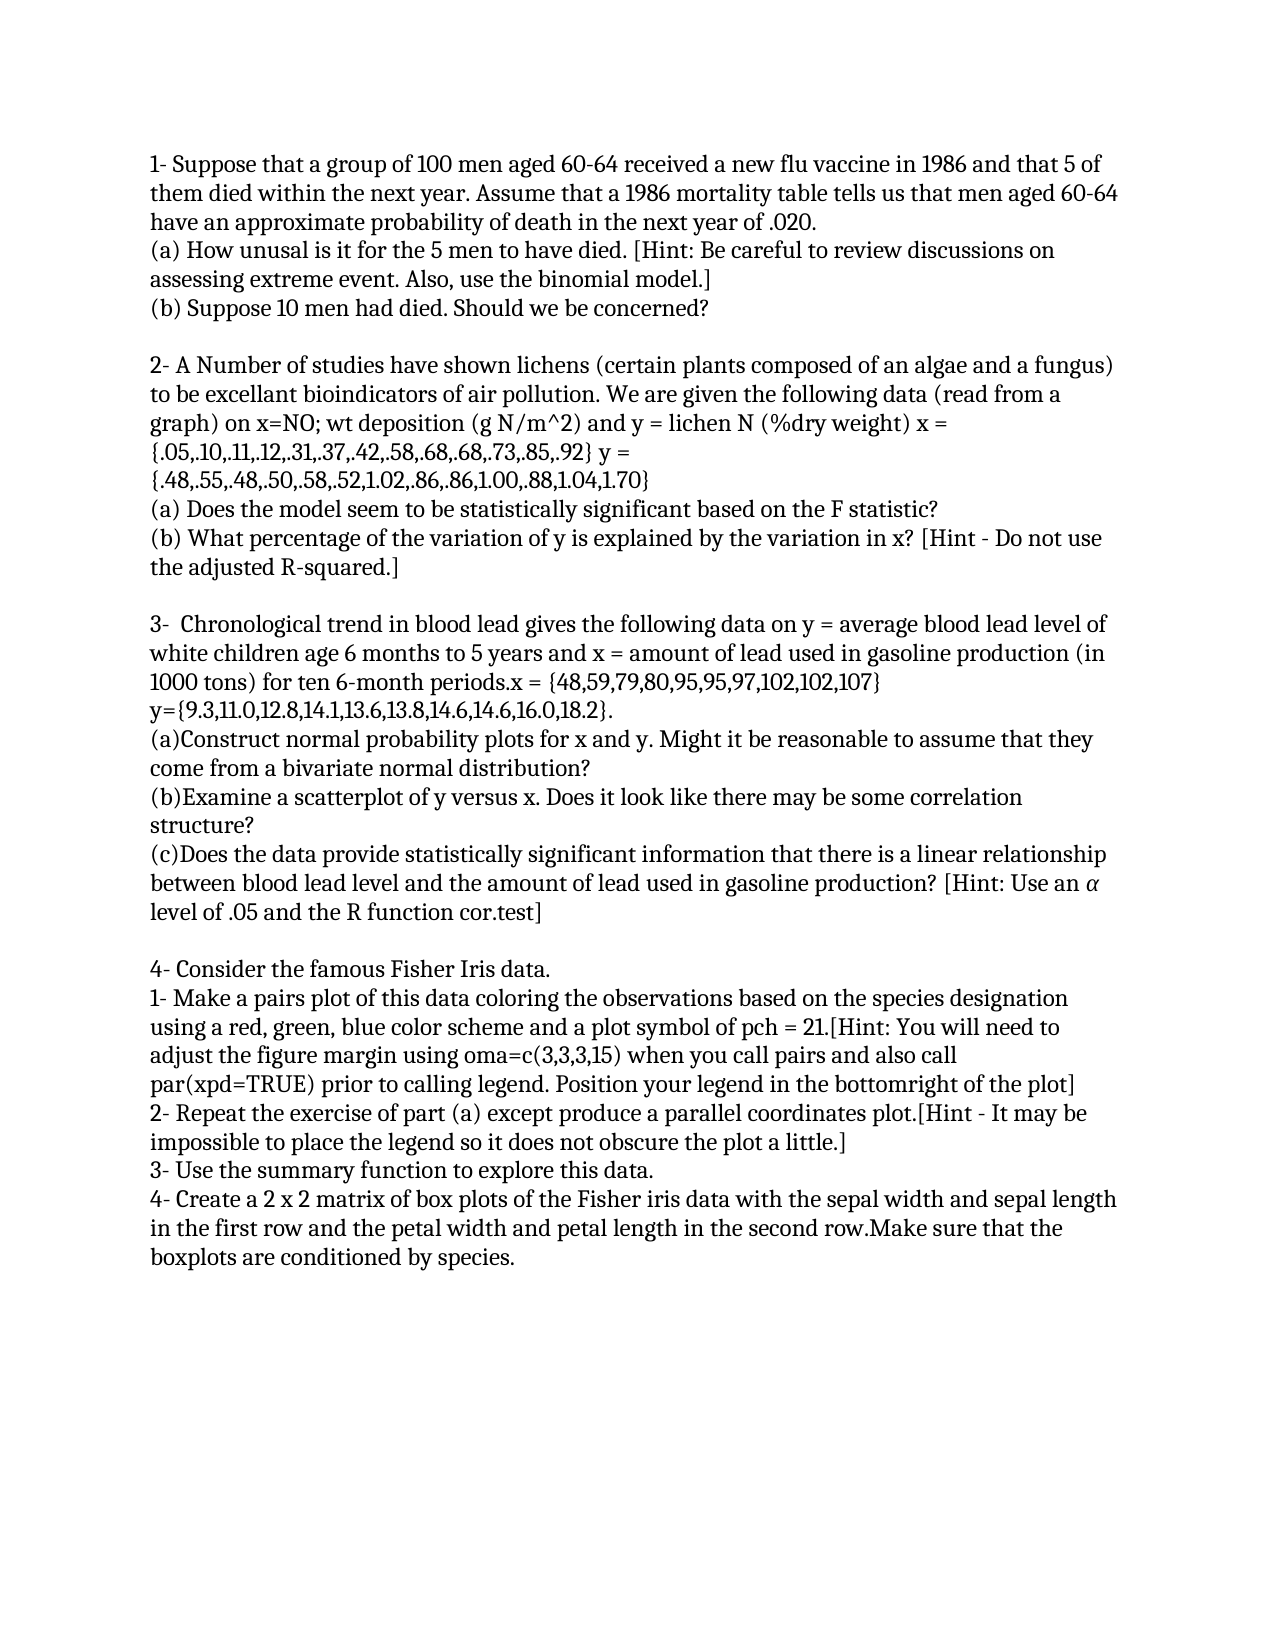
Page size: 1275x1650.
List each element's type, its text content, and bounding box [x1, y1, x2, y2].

text (a)Construct normal probability plots for x and y. Might it be reasonable to assume that they come from a bivariate normal distribution? [150, 725, 1125, 782]
text 2- Repeat the exercise of part (a) except produce a parallel coordinates plot.[Hint - It may be impossible to place the legend so it does not obscure the plot a little.] [150, 1099, 1125, 1156]
text 1- Make a pairs plot of this data coloring the observations based on the species designation using a red, green, blue color scheme and a plot symbol of pch = 21.[Hint: You will need to adjust the figure margin using oma=c(3,3,3,15) when you call pairs and also call par(xpd=TRUE) prior to calling legend. Position your legend in the bottomright of the plot] [150, 984, 1125, 1099]
text (a) How unusal is it for the 5 men to have died. [Hint: Be careful to review discussions on assessing extreme event. Also, use the binomial model.] [150, 236, 1125, 294]
text 2- A Number of studies have shown lichens (certain plants composed of an algae and a fungus) to be excellant bioindicators of air pollution. We are given the following data (read from a graph) on x=NO; wt deposition (g N/m^2) and y = lichen N (%dry weight) x = {.05,.10,.11,.12,.31,.37,.42,.58,.68,.68,.73,.85,.92} y = {.48,.55,.48,.50,.58,.52,1.02,.86,.86,1.00,.88,1.04,1.70} [150, 351, 1125, 495]
text 3- Use the summary function to explore this data. [150, 1156, 1125, 1185]
text 4- Create a 2 x 2 matrix of box plots of the Fisher iris data with the sepal width and sepal length in the first row and the petal width and petal length in the second row.Make sure that the boxplots are conditioned by species. [150, 1185, 1125, 1271]
text (b)Examine a scatterplot of y versus x. Does it look like there may be some correlation structure? [150, 782, 1125, 840]
text (a) Does the model seem to be statistically significant based on the F statistic? [150, 495, 1125, 524]
text (b) What percentage of the variation of y is explained by the variation in x? [Hint - Do not use the adjusted R-squared.] [150, 524, 1125, 581]
text (b) Suppose 10 men had died. Should we be concerned? [150, 294, 1125, 322]
text 3- Chronological trend in blood lead gives the following data on y = average blood lead level of white children age 6 months to 5 years and x = amount of lead used in gasoline production (in 1000 tons) for ten 6-month periods.x = {48,59,79,80,95,95,97,102,102,107} y={9.3,11.0,12.8,14.1,13.6,13.8,14.6,14.6,16.0,18.2}. [150, 610, 1125, 725]
text 1- Suppose that a group of 100 men aged 60-64 received a new flu vaccine in 1986 and that 5 of them died within the next year. Assume that a 1986 mortality table tells us that men aged 60-64 have an approximate probability of death in the next year of .020. [150, 150, 1125, 236]
text (c)Does the data provide statistically significant information that there is a linear relationship between blood lead level and the amount of lead used in gasoline production? [Hint: Use an level of .05 and the R function cor.test] [150, 840, 1125, 926]
text 4- Consider the famous Fisher Iris data. [150, 955, 1125, 984]
